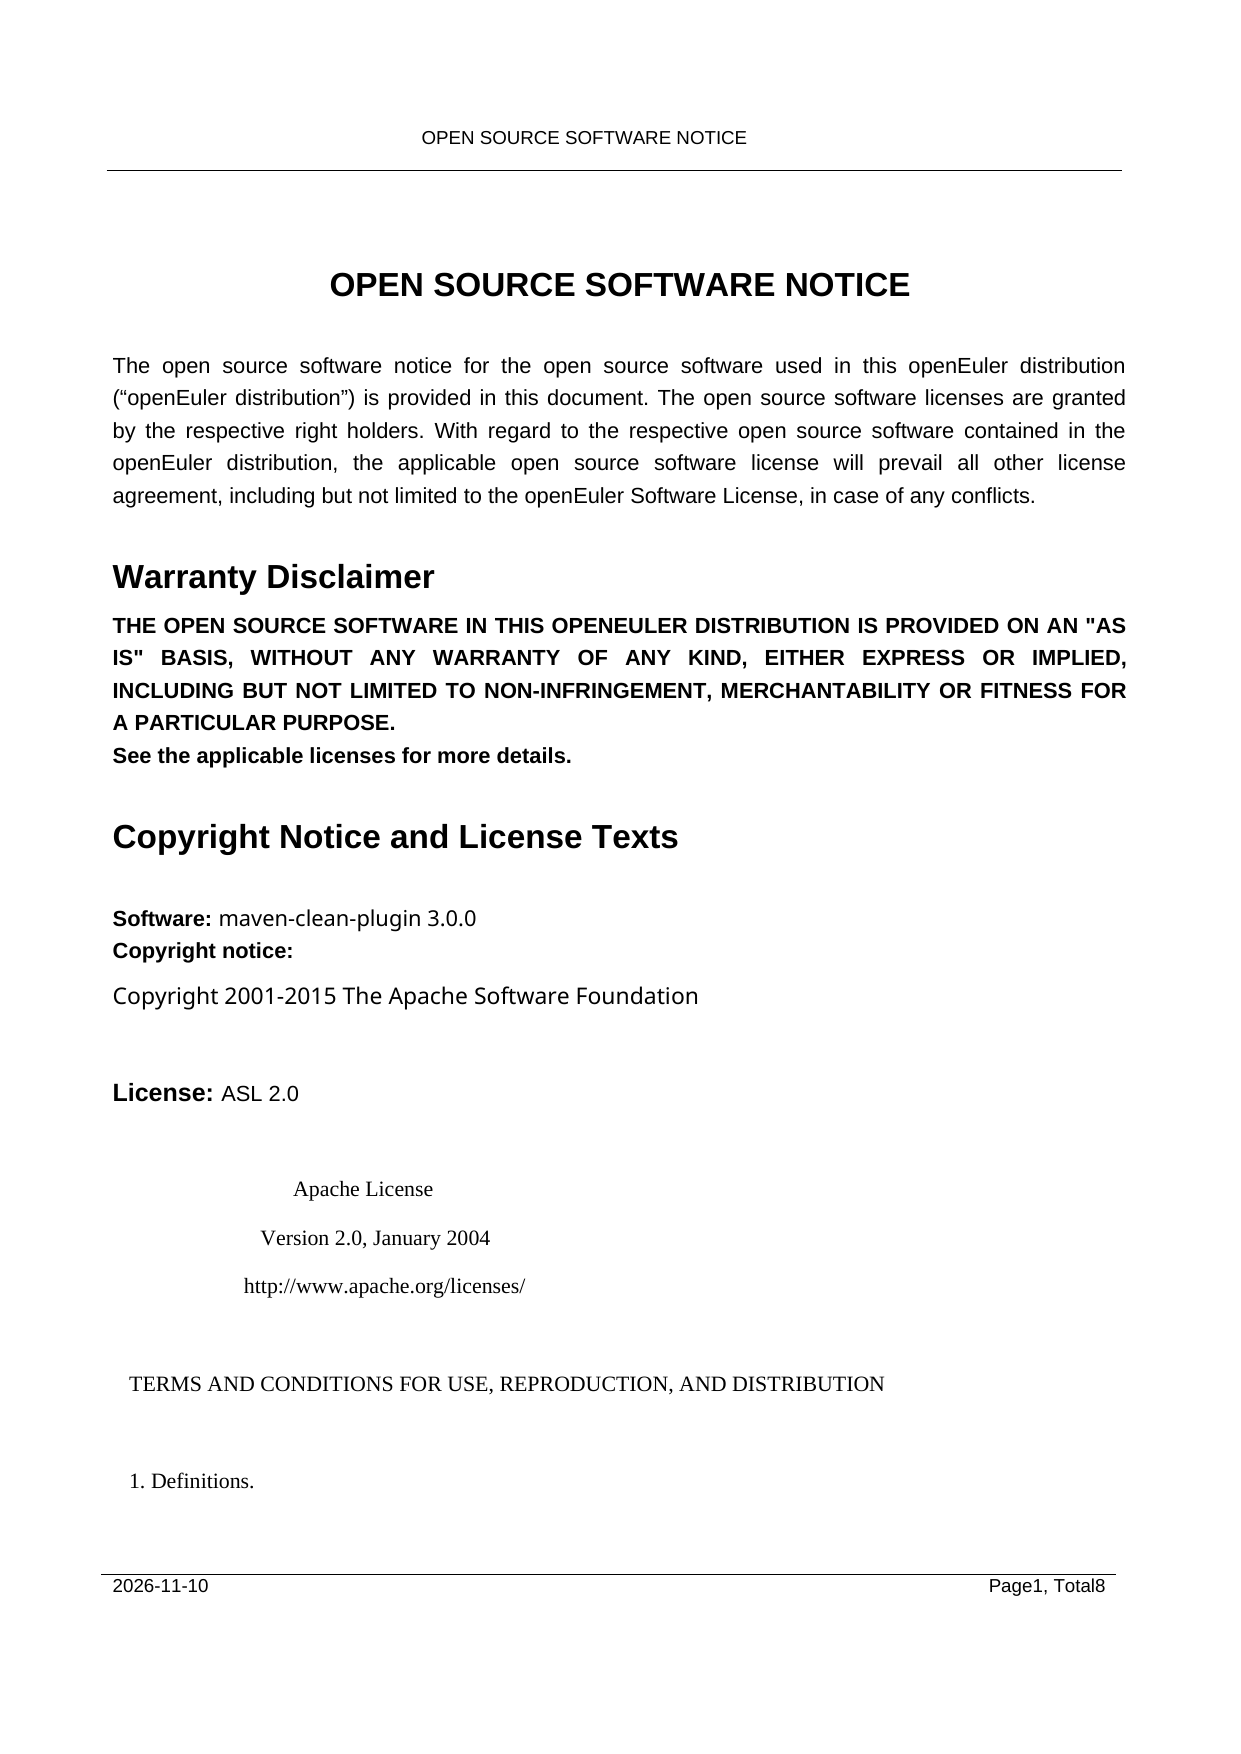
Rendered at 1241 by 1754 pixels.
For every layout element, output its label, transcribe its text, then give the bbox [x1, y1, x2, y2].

text Software: maven-clean-plugin 3.0.0 [112, 901, 1128, 934]
text The open source software notice for the open source software used in this openEuler distribution (“openEuler distribution”) is provided in this document. The open source software licenses are granted by the respective right holders. With regard to the respective open source software contained in the openEuler distribution, the applicable open source software license will prevail all other license agreement, including but not limited to the openEuler Software License, in case of any conflicts. [112, 349, 1128, 511]
text OPEN SOURCE SOFTWARE NOTICE [112, 251, 1128, 316]
text Copyright 2001-2015 The Apache Software Foundation [112, 979, 1128, 1060]
text THE OPEN SOURCE SOFTWARE IN THIS OPENEULER DISTRIBUTION IS PROVIDED ON AN "AS IS" BASIS, WITHOUT ANY WARRANTY OF ANY KIND, EITHER EXPRESS OR IMPLIED, INCLUDING BUT NOT LIMITED TO NON-INFRINGEMENT, MERCHANTABILITY OR FITNESS FOR A PARTICULAR PURPOSE. See the applicable licenses for more details. [112, 609, 1128, 771]
text Copyright notice: [112, 934, 1128, 966]
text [112, 1123, 1128, 1497]
text Copyright Notice and License Texts [112, 804, 1128, 869]
text Warranty Disclaimer [112, 544, 1128, 609]
text License: ASL 2.0 [112, 1077, 1128, 1109]
